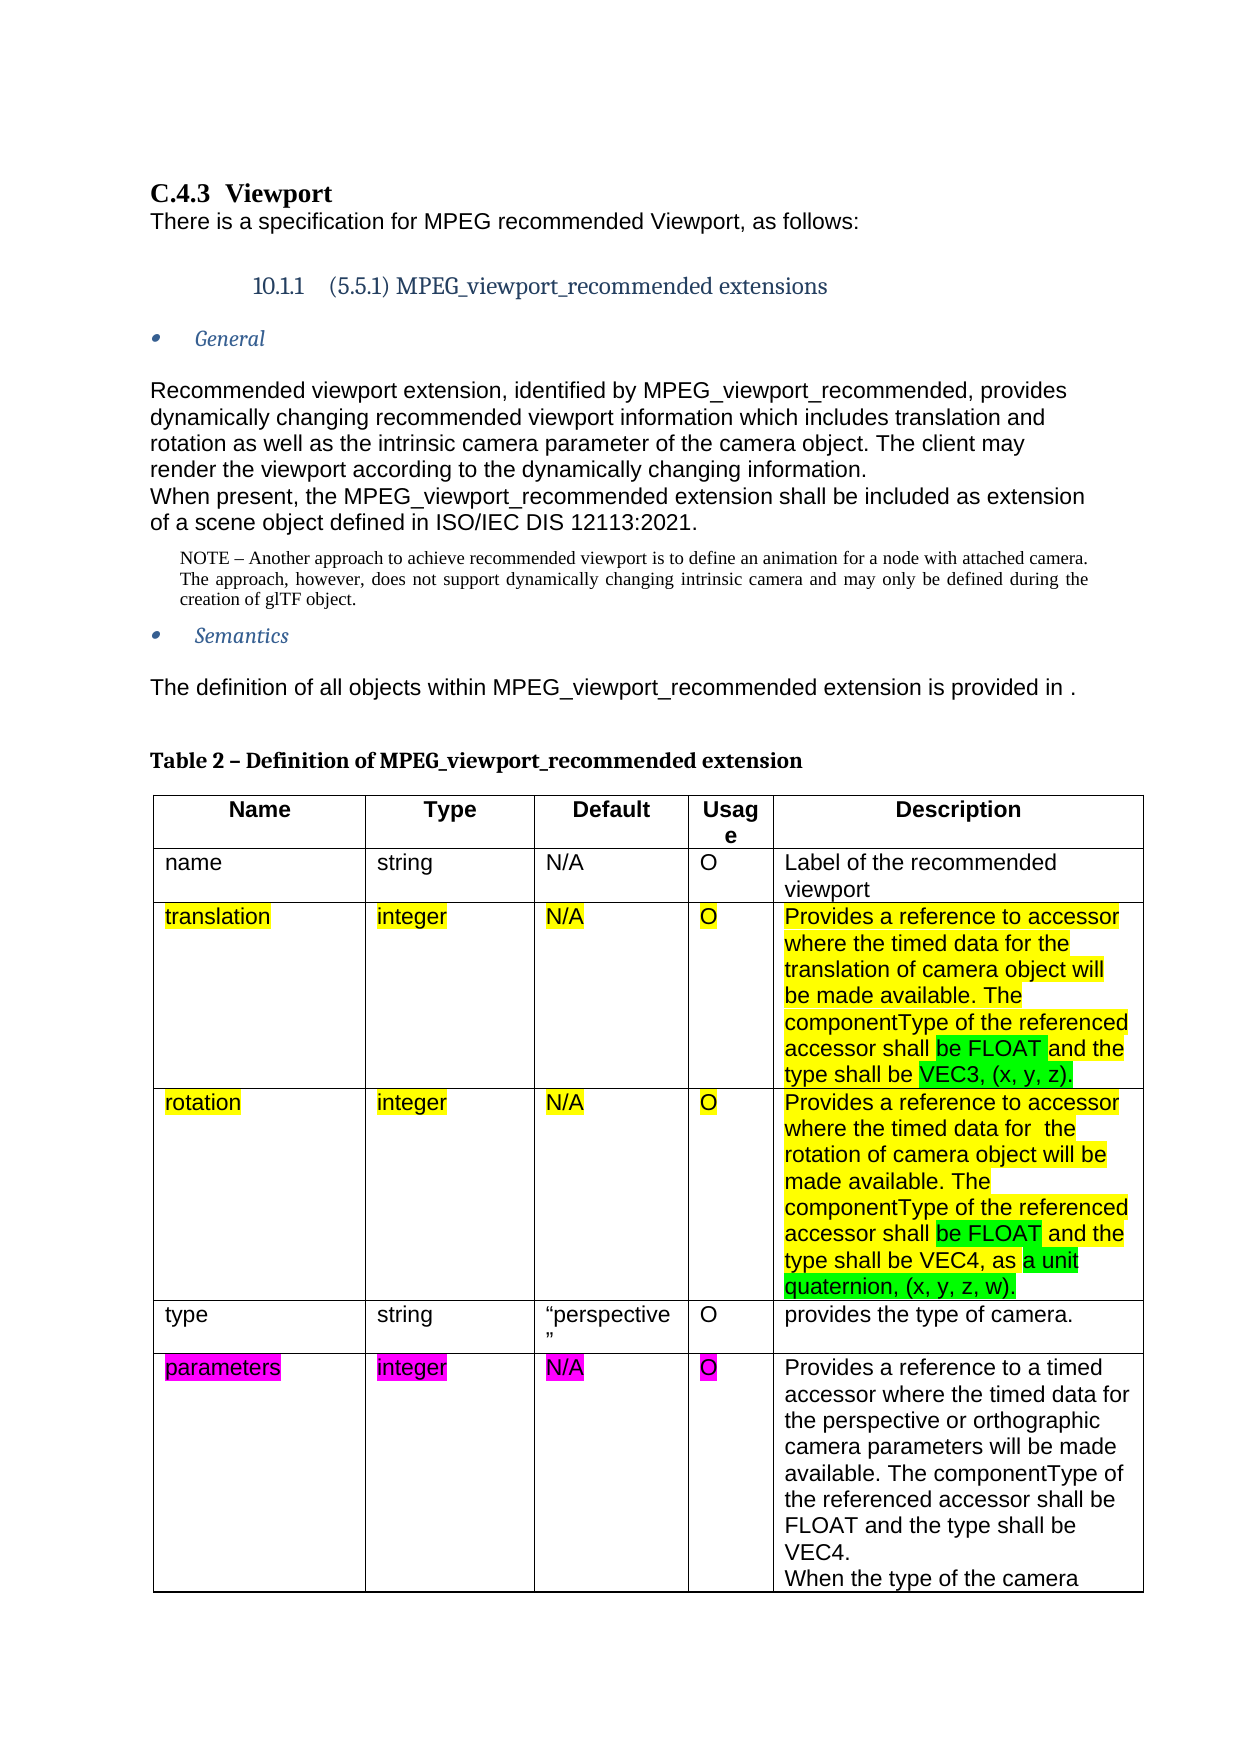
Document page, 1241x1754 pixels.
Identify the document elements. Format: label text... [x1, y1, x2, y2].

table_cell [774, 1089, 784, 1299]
text When present, the MPEG_viewport_recommended extension shall be included as extension of a scene object defined in ISO/IEC DIS 12113:2021. [150, 483, 1090, 535]
table_cell Provides a reference to accessor where the timed data for the rotation of camera object will be made available. The componentType of the referenced accessor shall be FLOAT and the type shall be VEC4, as a unit quaternion, (x, y, z, w). [991, 1089, 1143, 1299]
table_cell N/A [535, 1354, 688, 1591]
table_cell integer [366, 1354, 534, 1591]
table_cell name [154, 849, 365, 902]
table_header Description [774, 796, 1143, 848]
table_cell N/A [535, 903, 688, 1088]
table_cell “perspective” [535, 1301, 688, 1353]
text NOTE – Another approach to achieve recommended viewport is to define an animation for a node with attached camera. The approach, however, does not support dynamically changing intrinsic camera and may only be defined during the creation of glTF object. [179, 548, 1090, 610]
table_header Usage [689, 796, 773, 848]
table_cell rotation [154, 1089, 365, 1299]
table_cell string [366, 1301, 534, 1353]
table_cell N/A [535, 1089, 688, 1299]
table_cell Provides a reference to accessor where the timed data for the translation of camera object will be made available. The componentType of the referenced accessor shall be FLOAT and the type shall be VEC3, (x, y, z). [774, 903, 1143, 1088]
table_cell O [689, 1301, 773, 1353]
table_cell N/A [535, 849, 688, 902]
list Viewport [150, 177, 1090, 208]
table_cell provides the type of camera. [774, 1301, 1143, 1353]
table_cell integer [366, 903, 534, 1088]
table_cell O [689, 903, 773, 1088]
text There is a specification for MPEG recommended Viewport, as follows: [150, 208, 1090, 235]
list Semantics [150, 622, 1090, 649]
table_cell string [366, 849, 534, 902]
table_cell Label of the recommended viewport [774, 849, 1143, 902]
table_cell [774, 1354, 1143, 1591]
table_cell integer [366, 1089, 534, 1299]
table_header Type [366, 796, 534, 848]
table_cell O [689, 1354, 773, 1591]
table_header Name [154, 796, 365, 848]
text Recommended viewport extension, identified by MPEG_viewport_recommended, provides dynamically changing recommended viewport information which includes translation and rotation as well as the intrinsic camera parameter of the camera object. The client may render the viewport according to the dynamically changing information. [150, 377, 1090, 483]
table_header Default [535, 796, 688, 848]
table_cell O [689, 849, 773, 902]
list General [150, 326, 1090, 352]
table_cell translation [154, 903, 365, 1088]
table_cell type [154, 1301, 365, 1353]
table_cell O [689, 1089, 773, 1299]
table_cell parameters [154, 1354, 365, 1591]
list (5.5.1) MPEG_viewport_recommended extensions [253, 272, 1090, 301]
